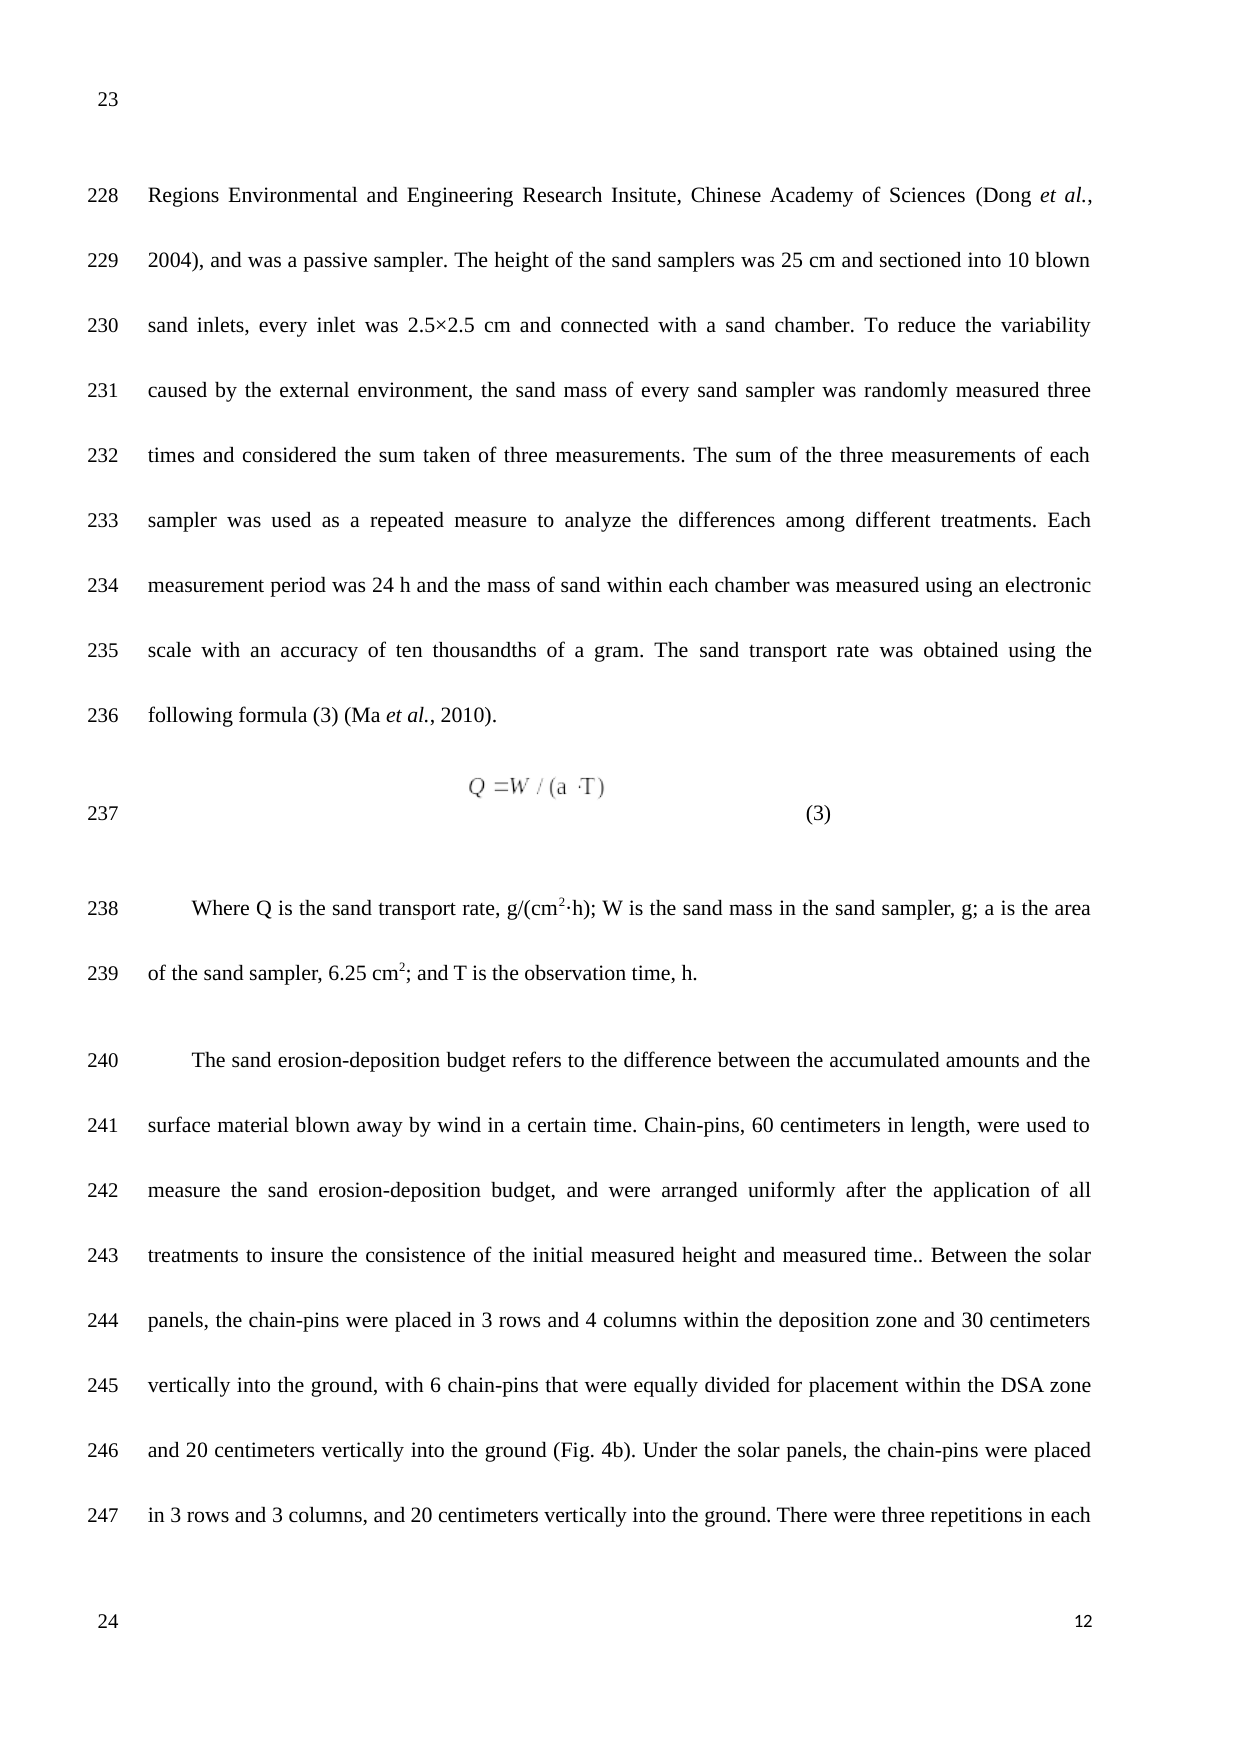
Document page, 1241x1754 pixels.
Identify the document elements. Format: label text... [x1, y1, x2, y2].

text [148, 178, 1092, 731]
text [148, 1043, 1092, 1531]
text Where Q is the sand transport rate, g/(cm2·h); W is the sand mass in the sand sampler, g; a is the area of the sand sampler, 6.25 cm2; and T is the observation time, h. [148, 892, 1092, 989]
text (3) [148, 772, 1092, 837]
